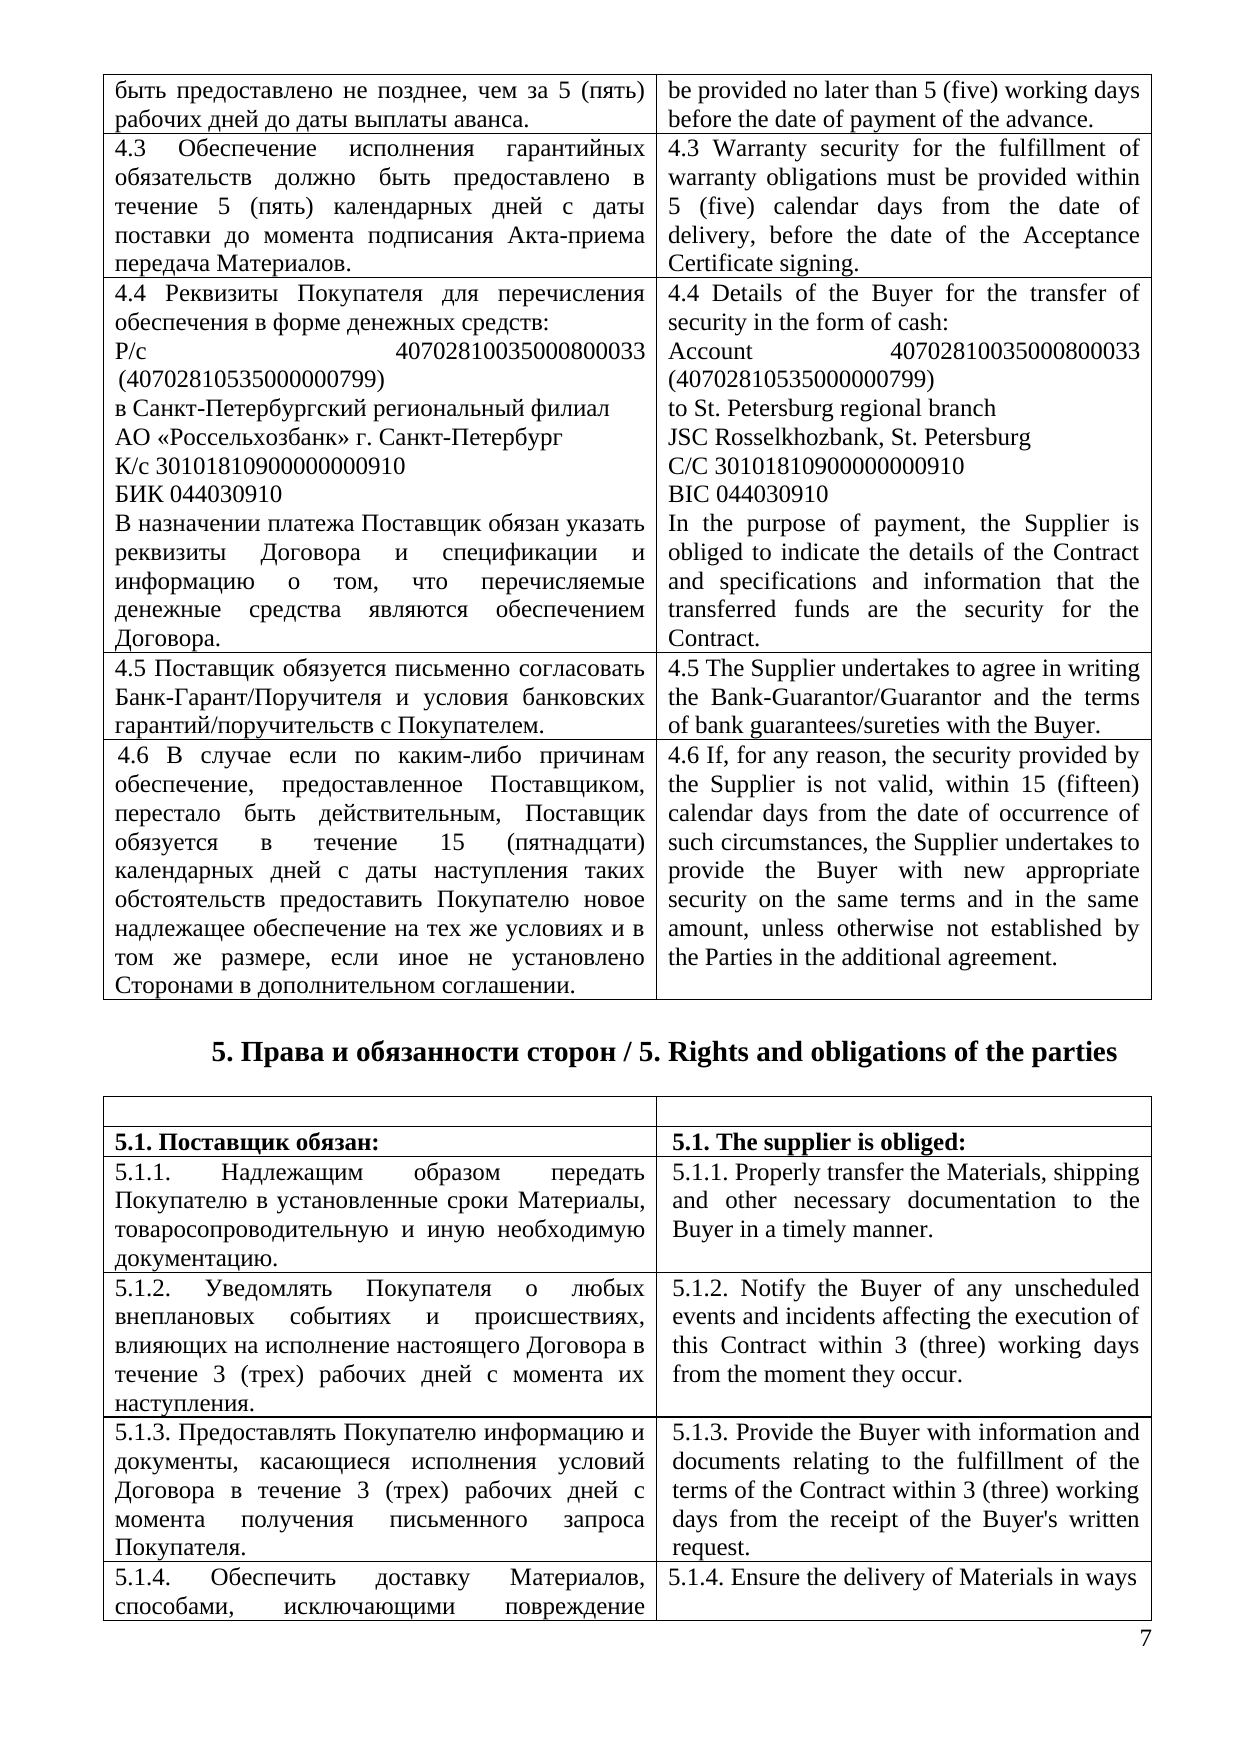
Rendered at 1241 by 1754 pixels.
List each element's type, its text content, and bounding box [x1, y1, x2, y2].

table_cell 5.1. The supplier is obliged: [657, 1127, 1151, 1156]
table_cell 5.1.3. Предоставлять Покупателю информацию и документы, касающиеся исполнения условий Договора в течение 3 (трех) рабочих дней с момента получения письменного запроса Покупателя. [104, 1418, 656, 1561]
table_cell 4.6 If, for any reason, the security provided by the Supplier is not valid, within 15 (fifteen) calendar days from the date of occurrence of such circumstances, the Supplier undertakes to provide the Buyer with new appropriate security on the same terms and in the same amount, unless otherwise not established by the Parties in the additional agreement. [657, 740, 1151, 999]
table_header [104, 1097, 656, 1126]
table_cell 5.1.2. Уведомлять Покупателя о любых внеплановых событиях и происшествиях, влияющих на исполнение настоящего Договора в течение 3 (трех) рабочих дней с момента их наступления. [104, 1273, 656, 1416]
table_cell 5.1.1. Properly transfer the Materials, shipping and other necessary documentation to the Buyer in a timely manner. [657, 1157, 1151, 1272]
table_cell 4.3 Обеспечение исполнения гарантийных обязательств должно быть предоставлено в течение 5 (пять) календарных дней с даты поставки до момента подписания Акта-приема передача Материалов. [104, 134, 656, 277]
table_cell 5.1. Поставщик обязан: [104, 1127, 656, 1156]
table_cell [104, 1562, 656, 1620]
table_cell 4.6 В случае если по каким-либо причинам обеспечение, предоставленное Поставщиком, перестало быть действительным, Поставщик обязуется в течение 15 (пятнадцати) календарных дней с даты наступления таких обстоятельств предоставить Покупателю новое надлежащее обеспечение на тех же условиях и в том же размере, если иное не установлено Сторонами в дополнительном соглашении. [104, 740, 656, 999]
table_cell 4.5 The Supplier undertakes to agree in writing the Bank-Guarantor/Guarantor and the terms of bank guarantees/sureties with the Buyer. [657, 653, 1151, 739]
table_cell 5.1.2. Notify the Buyer of any unscheduled events and incidents affecting the execution of this Contract within 3 (three) working days from the moment they occur. [657, 1273, 1151, 1416]
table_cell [104, 75, 656, 132]
table_cell 4.4 Реквизиты Покупателя для перечисления обеспечения в форме денежных средств: Р/с 40702810035000800033 (40702810535000000799) в Санкт-Петербургский региональный филиал АО «Россельхозбанк» г. Санкт-Петербург К/с 30101810900000000910 БИК 044030910 В назначении платежа Поставщик обязан указать реквизиты Договора и спецификации и информацию о том, что перечисляемые денежные средства являются обеспечением Договора. [104, 278, 656, 652]
table_cell 5.1.3. Provide the Buyer with information and documents relating to the fulfillment of the terms of the Contract within 3 (three) working days from the receipt of the Buyer's written request. [657, 1418, 1151, 1561]
table_cell 5.1.1. Надлежащим образом передать Покупателю в установленные сроки Материалы, товаросопроводительную и иную необходимую документацию. [104, 1157, 656, 1272]
subtitle 5. Права и обязанности сторон / 5. Rights and obligations of the parties [177, 1034, 1152, 1067]
table_cell 4.4 Details of the Buyer for the transfer of security in the form of cash: Account 40702810035000800033 (40702810535000000799) to St. Petersburg regional branch JSC Rosselkhozbank, St. Petersburg C/C 30101810900000000910 BIC 044030910 In the purpose of payment, the Supplier is obliged to indicate the details of the Contract and specifications and information that the transferred funds are the security for the Contract. [657, 278, 1151, 652]
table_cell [657, 75, 1151, 132]
table_cell 4.5 Поставщик обязуется письменно согласовать Банк-Гарант/Поручителя и условия банковских гарантий/поручительств с Покупателем. [104, 653, 656, 739]
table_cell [657, 1562, 1151, 1620]
table_header [657, 1097, 1151, 1126]
table_cell 4.3 Warranty security for the fulfillment of warranty obligations must be provided within 5 (five) calendar days from the date of delivery, before the date of the Acceptance Certificate signing. [657, 134, 1151, 277]
